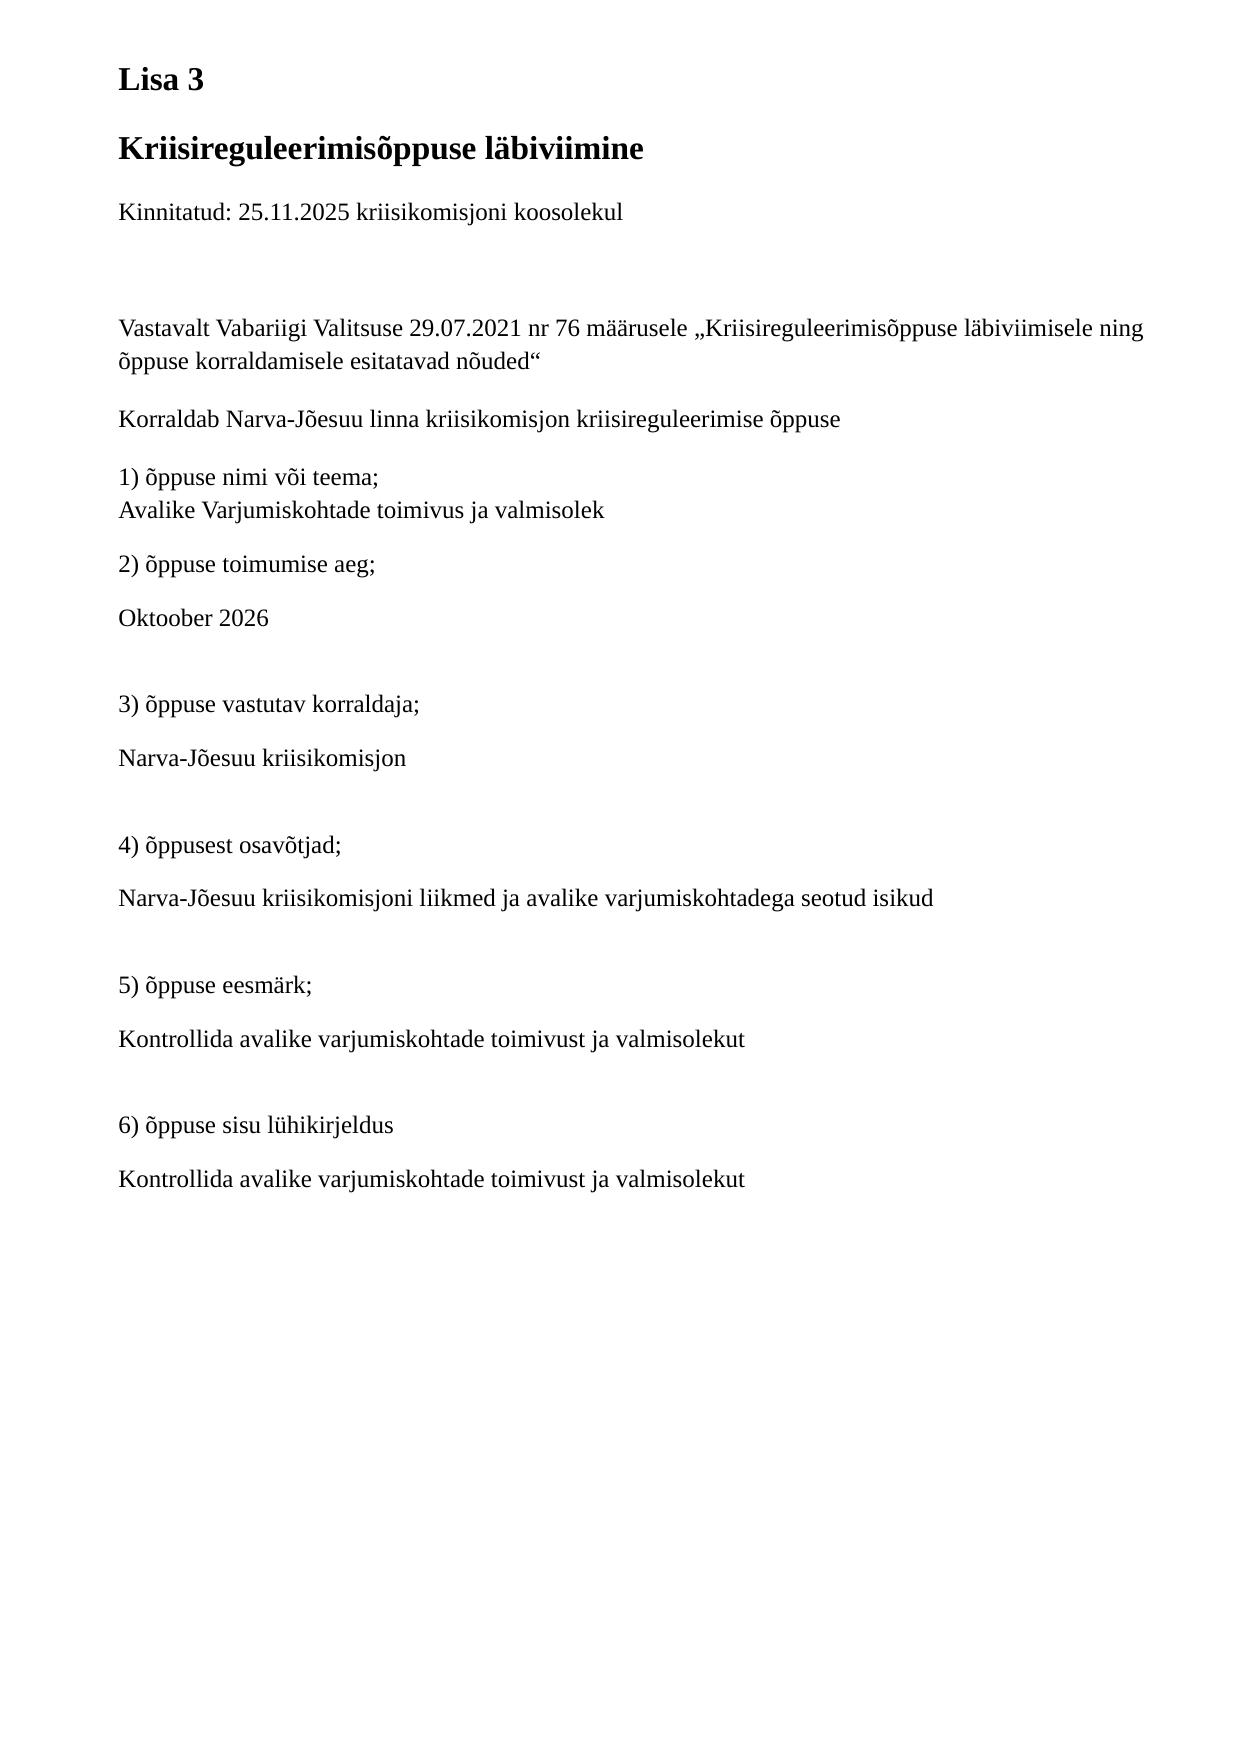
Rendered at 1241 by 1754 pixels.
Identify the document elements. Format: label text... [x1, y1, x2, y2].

text 3) õppuse vastutav korraldaja; [118, 689, 1181, 718]
subtitle Kriisireguleerimisõppuse läbiviimine [118, 128, 1181, 166]
text Kontrollida avalike varjumiskohtade toimivust ja valmisolekut [118, 1024, 1181, 1085]
text Kinnitatud: 25.11.2025 kriisikomisjoni koosolekul [118, 197, 1181, 226]
text Narva-Jõesuu kriisikomisjoni liikmed ja avalike varjumiskohtadega seotud isikud [118, 883, 1181, 912]
text 5) õppuse eesmärk; [118, 937, 1181, 999]
text Kontrollida avalike varjumiskohtade toimivust ja valmisolekut [118, 1164, 1181, 1225]
text Korraldab Narva-Jõesuu linna kriisikomisjon kriisireguleerimise õppuse [118, 404, 1181, 433]
text Narva-Jõesuu kriisikomisjon [118, 743, 1181, 772]
text Oktoober 2026 [118, 603, 1181, 664]
text 1) õppuse nimi või teema; Avalike Varjumiskohtade toimivus ja valmisolek [118, 462, 1181, 524]
text 6) õppuse sisu lühikirjeldus [118, 1110, 1181, 1139]
text 4) õppusest osavõtjad; [118, 797, 1181, 858]
text Vastavalt Vabariigi Valitsuse 29.07.2021 nr 76 määrusele „Kriisireguleerimisõppuse läbiviimisele ning õppuse korraldamisele esitatavad nõuded“ [118, 313, 1181, 375]
text 2) õppuse toimumise aeg; [118, 549, 1181, 578]
subtitle Lisa 3 [118, 59, 1181, 97]
